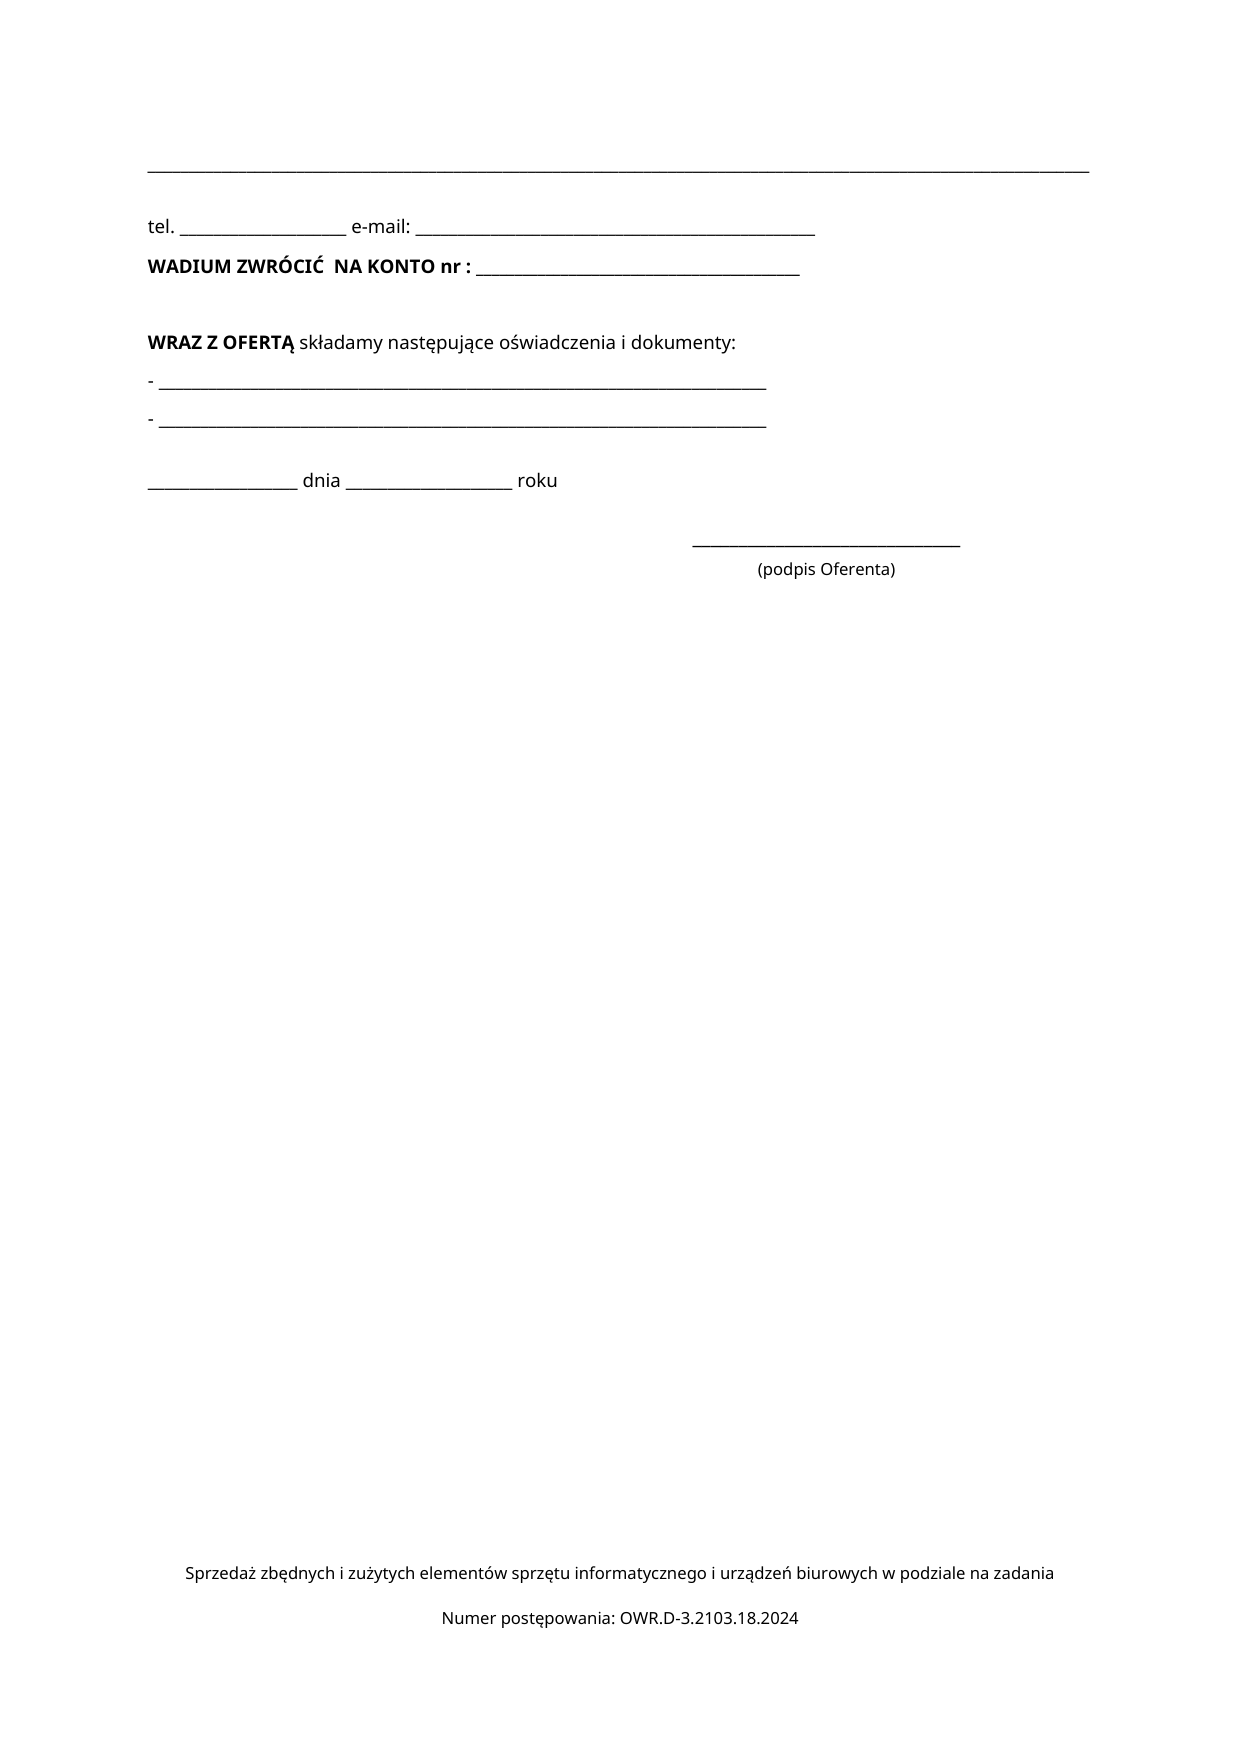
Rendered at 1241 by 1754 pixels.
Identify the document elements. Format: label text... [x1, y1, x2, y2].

text __________________ dnia ____________________ roku [148, 462, 1093, 494]
text WRAZ Z OFERTĄ składamy następujące oświadczenia i dokumenty: [148, 330, 1090, 355]
text - _________________________________________________________________________ [148, 406, 1090, 431]
text tel. ____________________ e-mail: ________________________________________________ [148, 204, 1090, 241]
text _____________________________ [148, 519, 1093, 551]
text (podpis Oferenta) [148, 551, 1093, 582]
text - _________________________________________________________________________ [148, 368, 1090, 393]
text WADIUM ZWRÓCIĆ NA KONTO nr : __________________________________________ [148, 254, 1090, 279]
